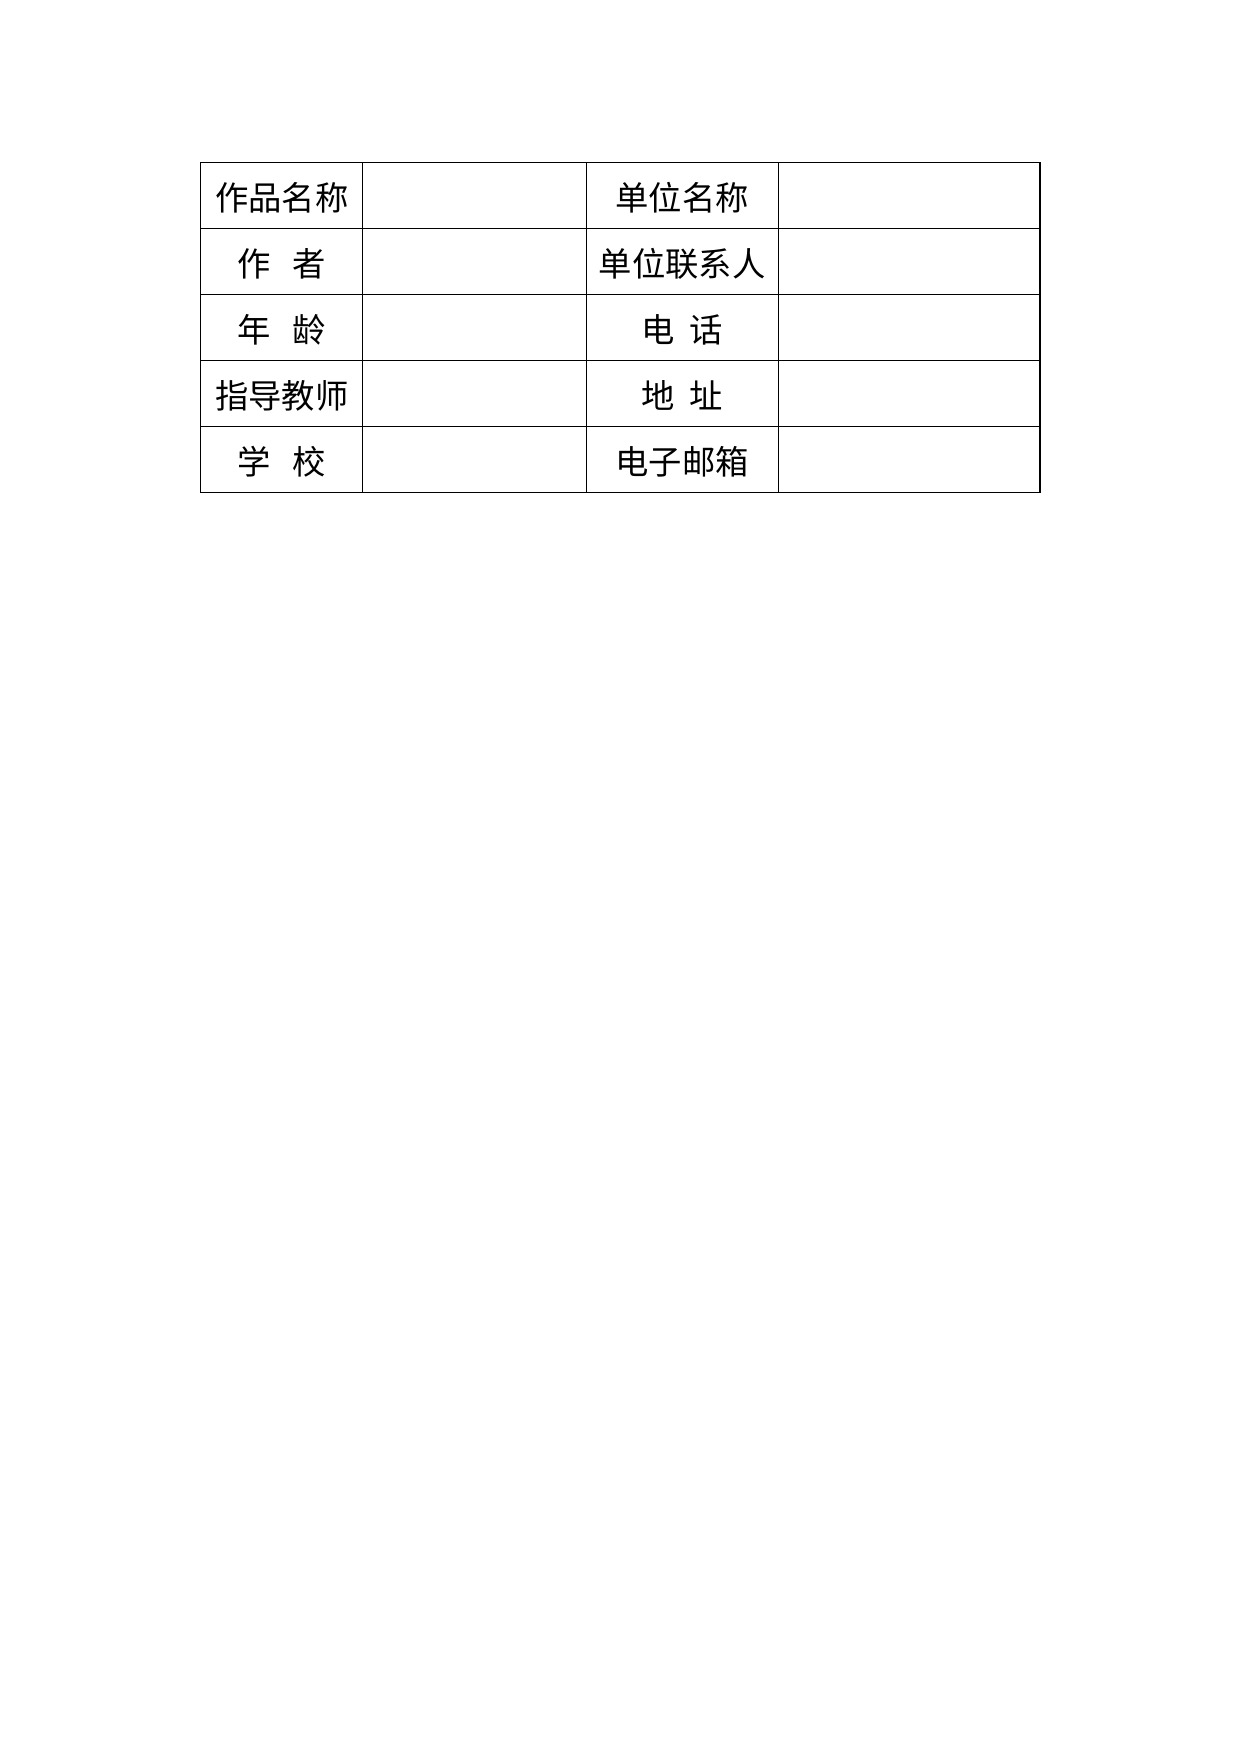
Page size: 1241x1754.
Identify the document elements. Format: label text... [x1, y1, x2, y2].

table_cell [363, 229, 586, 294]
table_cell 指导教师 [201, 361, 362, 426]
table_cell 单位联系人 [587, 229, 778, 294]
table_cell 电子邮箱 [587, 427, 778, 492]
table_cell [779, 427, 1039, 492]
table_cell 作 者 [201, 229, 362, 294]
table_cell 作品名称 [201, 163, 362, 228]
table_cell 年 龄 [201, 295, 362, 360]
table_cell [363, 295, 586, 360]
table_cell [779, 163, 1039, 228]
table_cell [363, 163, 586, 228]
table_cell [779, 295, 1039, 360]
table_cell [779, 361, 1039, 426]
table_cell 学 校 [201, 427, 362, 492]
table_cell 单位名称 [587, 163, 778, 228]
table_cell 地 址 [587, 361, 778, 426]
table_cell [779, 229, 1039, 294]
table_cell [363, 361, 586, 426]
table_cell [363, 427, 586, 492]
table_cell 电 话 [587, 295, 778, 360]
